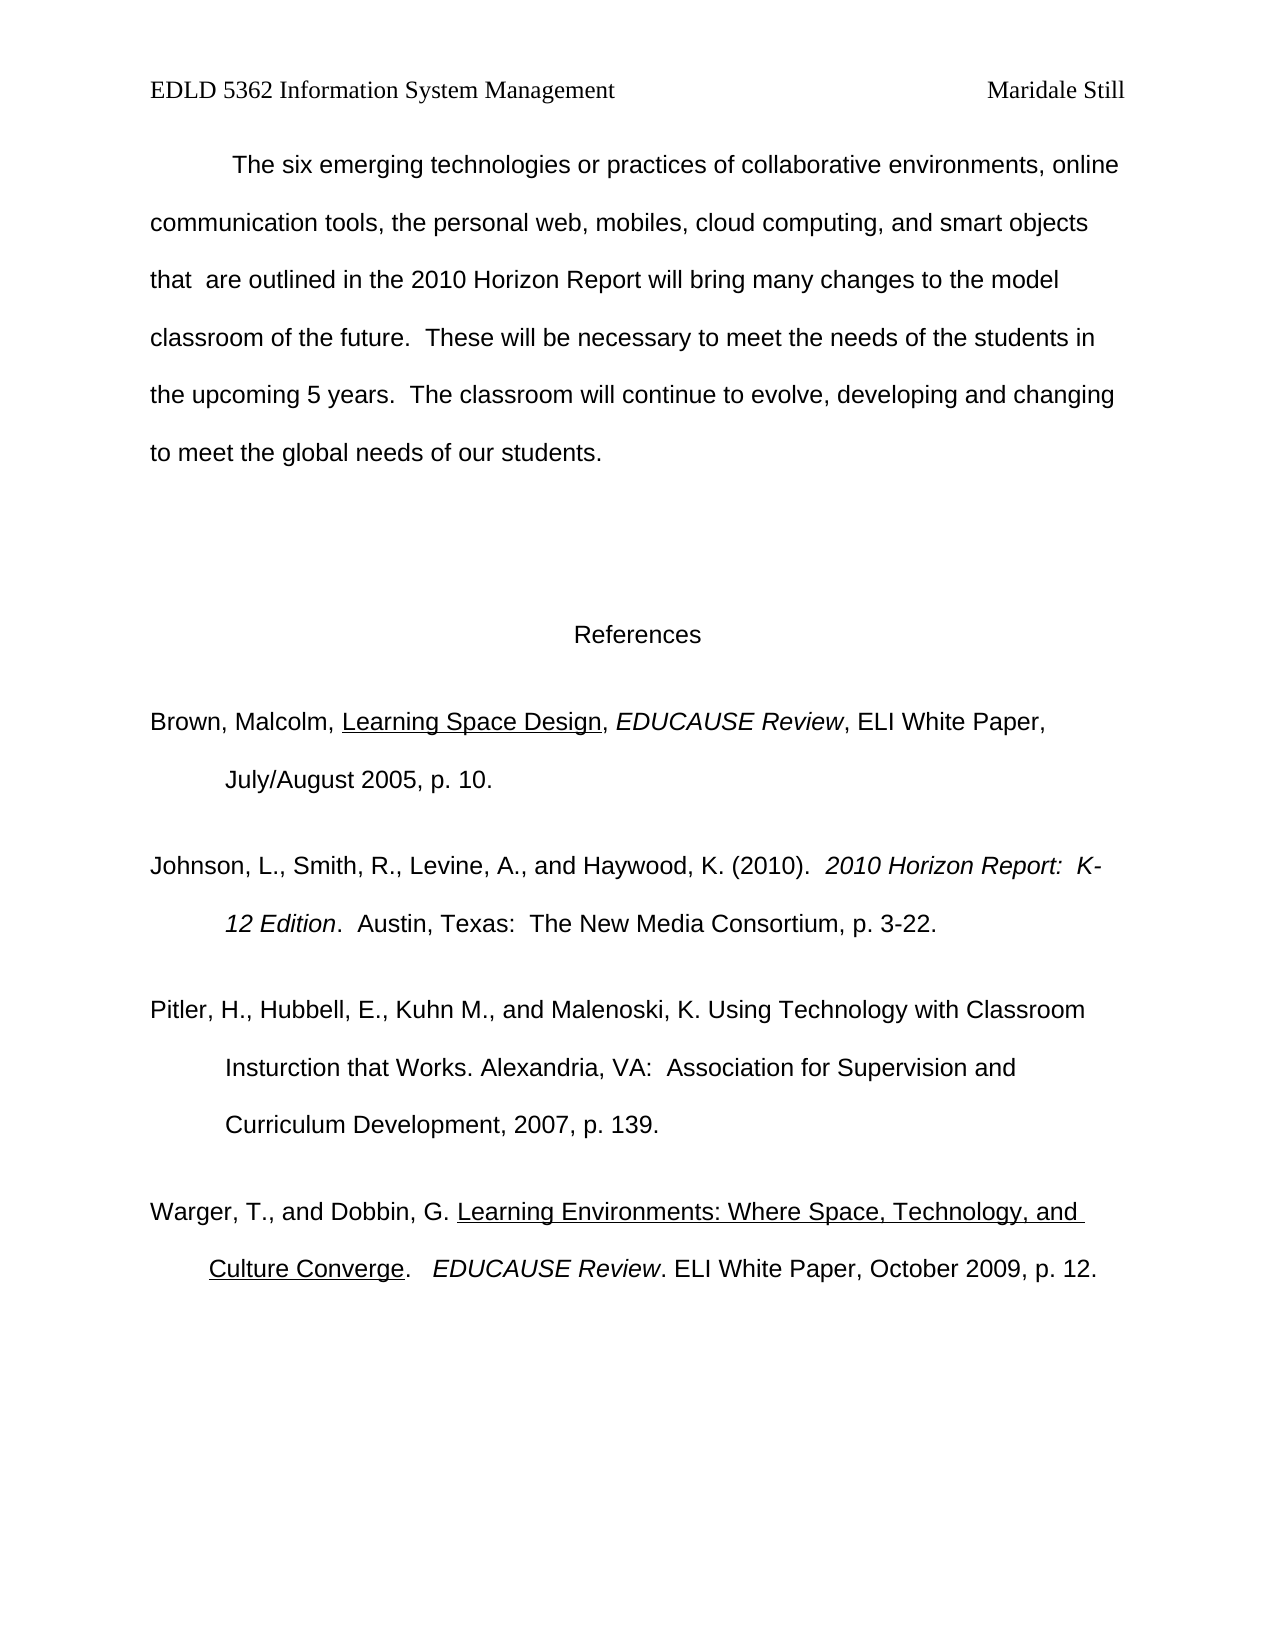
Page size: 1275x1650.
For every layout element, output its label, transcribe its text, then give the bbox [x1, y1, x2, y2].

text Pitler, H., Hubbell, E., Kuhn M., and Malenoski, K. Using Technology with Classroom Insturction that Works. Alexandria, VA: Association for Supervision and Curriculum Development, 2007, p. 139. [150, 995, 1125, 1139]
text Warger, T., and Dobbin, G. Learning Environments: Where Space, Technology, and Culture Converge. EDUCAUSE Review. ELI White Paper, October 2009, p. 12. [150, 1197, 1125, 1283]
text The six emerging technologies or practices of collaborative environments, online communication tools, the personal web, mobiles, cloud computing, and smart objects that are outlined in the 2010 Horizon Report will bring many changes to the model classroom of the future. These will be necessary to meet the needs of the students in the upcoming 5 years. The classroom will continue to evolve, developing and changing to meet the global needs of our students. [150, 150, 1125, 466]
text Johnson, L., Smith, R., Levine, A., and Haywood, K. (2010). 2010 Horizon Report: K-12 Edition. Austin, Texas: The New Media Consortium, p. 3-22. [150, 851, 1125, 937]
text References [150, 620, 1125, 649]
text Brown, Malcolm, Learning Space Design, EDUCAUSE Review, ELI White Paper, July/August 2005, p. 10. [150, 707, 1125, 793]
